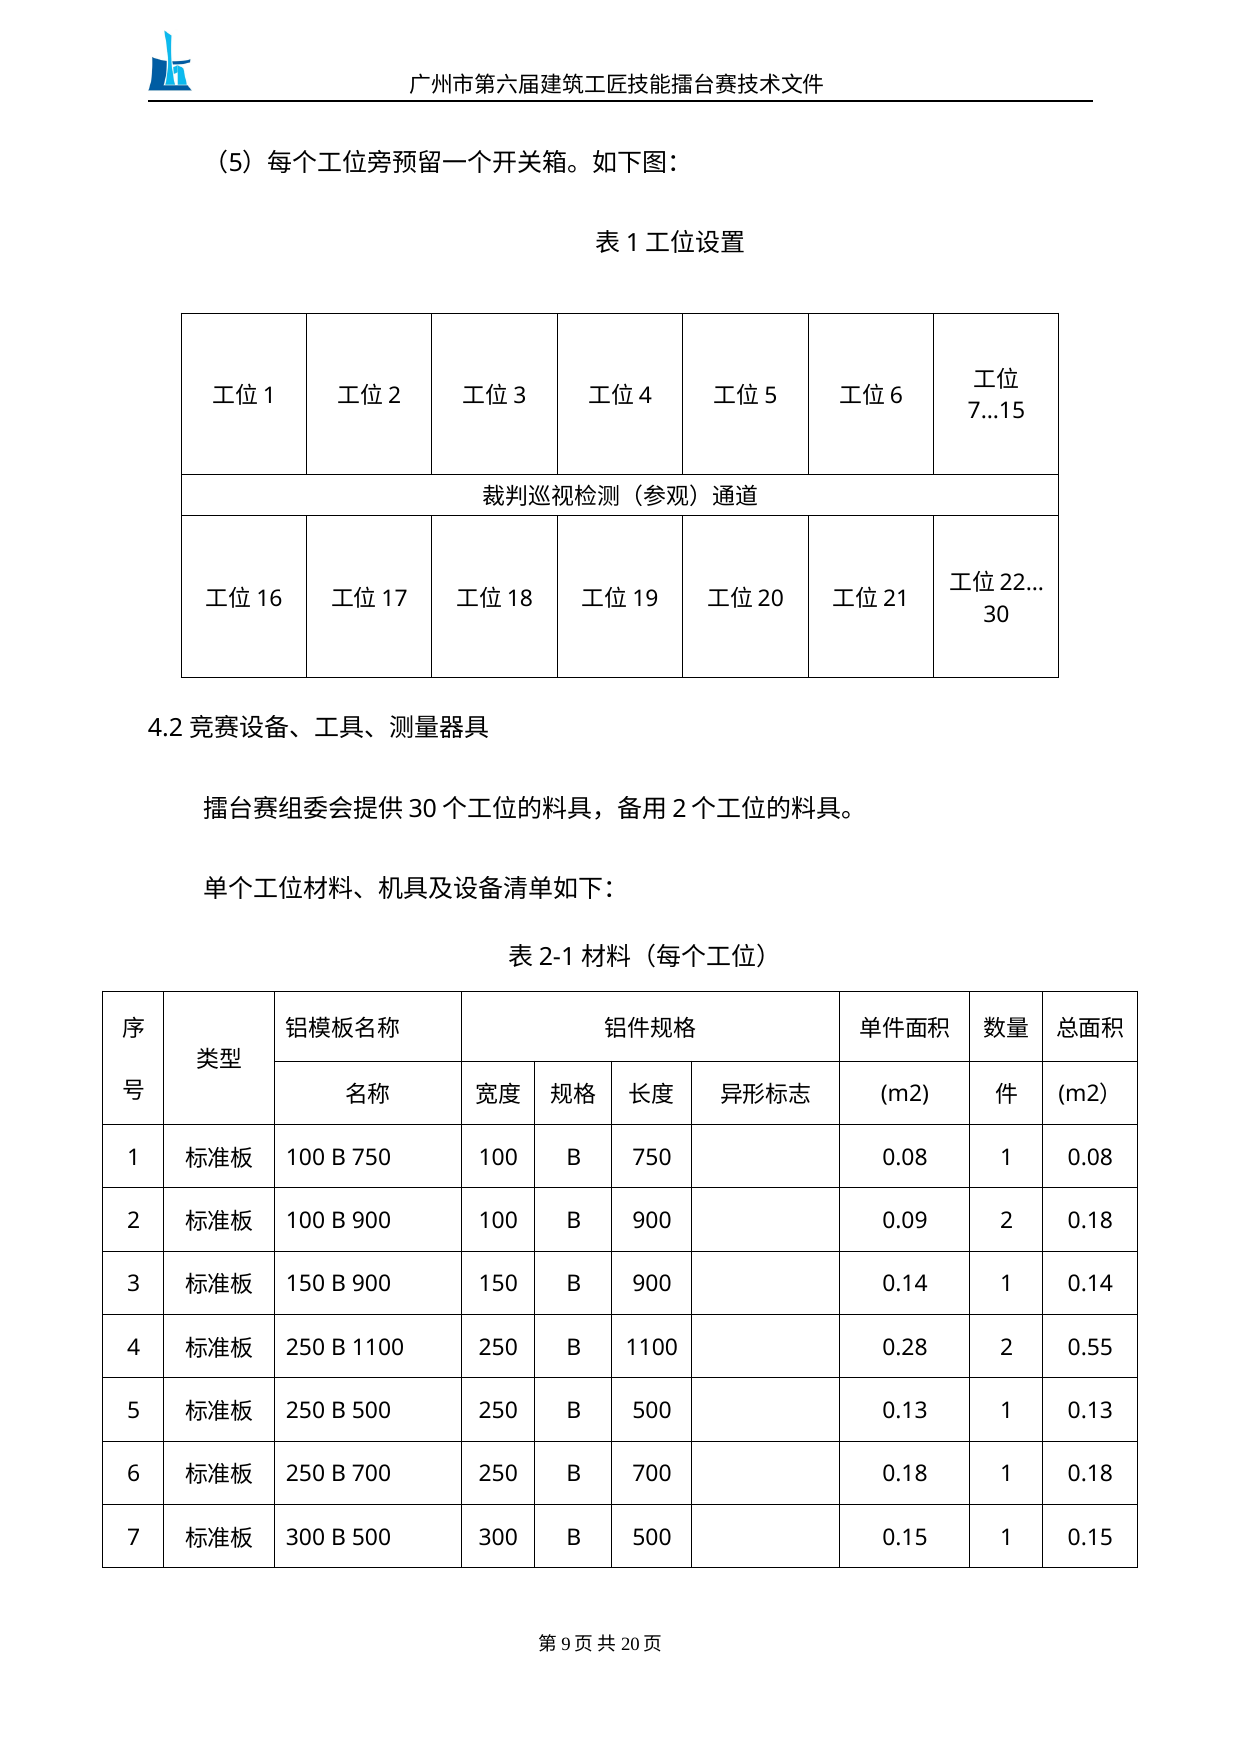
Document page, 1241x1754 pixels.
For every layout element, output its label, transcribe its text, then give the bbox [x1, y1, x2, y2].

table_cell [692, 1505, 839, 1567]
table_cell 100 [462, 1188, 534, 1251]
table_header 序号 [103, 992, 163, 1124]
table_cell 工位22…30 [934, 516, 1058, 677]
table_cell 300 [462, 1505, 534, 1567]
table_cell 1 [970, 1505, 1042, 1567]
table_cell (m2） [1043, 1062, 1137, 1124]
table_cell 0.18 [1043, 1442, 1137, 1504]
table_cell 0.09 [840, 1188, 969, 1251]
table_cell 0.08 [1043, 1125, 1137, 1187]
table_cell 裁判巡视检测（参观）通道 [182, 475, 1058, 515]
table_cell 4 [103, 1315, 163, 1377]
table_header 数量 [970, 992, 1042, 1061]
table_cell 0.15 [1043, 1505, 1137, 1567]
table_cell 工位18 [432, 516, 557, 677]
table_cell 0.13 [840, 1378, 969, 1441]
table_cell 500 [612, 1378, 691, 1441]
table_cell 工位16 [182, 516, 306, 677]
table_cell 标准板 [164, 1442, 274, 1504]
table_cell 900 [612, 1252, 691, 1314]
table_cell [692, 1252, 839, 1314]
table_cell 工位17 [307, 516, 431, 677]
table_cell 250 B 700 [275, 1442, 461, 1504]
table_header 工位6 [809, 314, 933, 473]
table_cell 300 B 500 [275, 1505, 461, 1567]
table_cell 标准板 [164, 1378, 274, 1441]
table_cell B [535, 1315, 611, 1377]
table_header 工位5 [683, 314, 808, 473]
table_cell 标准板 [164, 1125, 274, 1187]
table_cell 700 [612, 1442, 691, 1504]
table_cell 5 [103, 1378, 163, 1441]
table_cell 件 [970, 1062, 1042, 1124]
table_cell B [535, 1442, 611, 1504]
table_cell 250 [462, 1442, 534, 1504]
table_cell 150 [462, 1252, 534, 1314]
table_cell 异形标志 [692, 1062, 839, 1124]
table_header 单件面积 [840, 992, 969, 1061]
table_header 工位2 [307, 314, 431, 473]
table_cell (m2) [840, 1062, 969, 1124]
text 表1工位设置 [148, 210, 1093, 272]
table_cell 2 [970, 1188, 1042, 1251]
table_cell [692, 1125, 839, 1187]
table_cell 名称 [275, 1062, 461, 1124]
table_cell 工位19 [558, 516, 682, 677]
table_cell 标准板 [164, 1505, 274, 1567]
table_cell B [535, 1505, 611, 1567]
table_cell 1 [103, 1125, 163, 1187]
table_header 工位 7…15 [934, 314, 1058, 473]
table_cell 900 [612, 1188, 691, 1251]
table_cell 0.14 [1043, 1252, 1137, 1314]
table_cell 1 [970, 1378, 1042, 1441]
table_cell 2 [970, 1315, 1042, 1377]
table_cell 宽度 [462, 1062, 534, 1124]
table_cell 1 [970, 1442, 1042, 1504]
table_cell 1100 [612, 1315, 691, 1377]
table_cell [692, 1442, 839, 1504]
text （5）每个工位旁预留一个开关箱。如下图： [148, 129, 1093, 192]
table_cell 250 B 1100 [275, 1315, 461, 1377]
text 单个工位材料、机具及设备清单如下： [148, 856, 1093, 918]
table_cell 工位20 [683, 516, 808, 677]
table_cell 标准板 [164, 1315, 274, 1377]
table_cell B [535, 1125, 611, 1187]
table_header 铝件规格 [462, 992, 839, 1061]
table_cell [692, 1378, 839, 1441]
table_cell [692, 1315, 839, 1377]
table_cell 2 [103, 1188, 163, 1251]
table_header 铝模板名称 [275, 992, 461, 1061]
table_cell 6 [103, 1442, 163, 1504]
table_cell 标准板 [164, 1188, 274, 1251]
table_cell 0.08 [840, 1125, 969, 1187]
table_cell 标准板 [164, 1252, 274, 1314]
table_cell 0.18 [1043, 1188, 1137, 1251]
table_cell B [535, 1188, 611, 1251]
table_cell 工位21 [809, 516, 933, 677]
table_cell 长度 [612, 1062, 691, 1124]
table_cell 0.14 [840, 1252, 969, 1314]
table_cell 规格 [535, 1062, 611, 1124]
table_header 工位4 [558, 314, 682, 473]
table_cell 0.55 [1043, 1315, 1137, 1377]
text 擂台赛组委会提供30个工位的料具，备用2个工位的料具。 [148, 775, 1093, 838]
table_cell 7 [103, 1505, 163, 1567]
table_header 总面积 [1043, 992, 1137, 1061]
table_cell 1 [970, 1125, 1042, 1187]
table_cell 500 [612, 1505, 691, 1567]
table_cell 250 [462, 1315, 534, 1377]
table_cell 3 [103, 1252, 163, 1314]
table_cell 1 [970, 1252, 1042, 1314]
table_cell 150 B 900 [275, 1252, 461, 1314]
table_cell 100 B 900 [275, 1188, 461, 1251]
table_cell 250 B 500 [275, 1378, 461, 1441]
table_cell 0.15 [840, 1505, 969, 1567]
table_header 类型 [164, 992, 274, 1124]
subtitle 4.2 竞赛设备、工具、测量器具 [148, 290, 1093, 757]
table_header 工位1 [182, 314, 306, 473]
table_cell 100 B 750 [275, 1125, 461, 1187]
table_cell 100 [462, 1125, 534, 1187]
text 表2-1 材料（每个工位） [148, 936, 1093, 972]
picture [147, 29, 193, 92]
table_cell B [535, 1252, 611, 1314]
table_cell 0.28 [840, 1315, 969, 1377]
table_cell 750 [612, 1125, 691, 1187]
table_cell [692, 1188, 839, 1251]
table_cell 250 [462, 1378, 534, 1441]
table_cell 0.13 [1043, 1378, 1137, 1441]
table_cell B [535, 1378, 611, 1441]
table_header 工位3 [432, 314, 557, 473]
table_cell 0.18 [840, 1442, 969, 1504]
